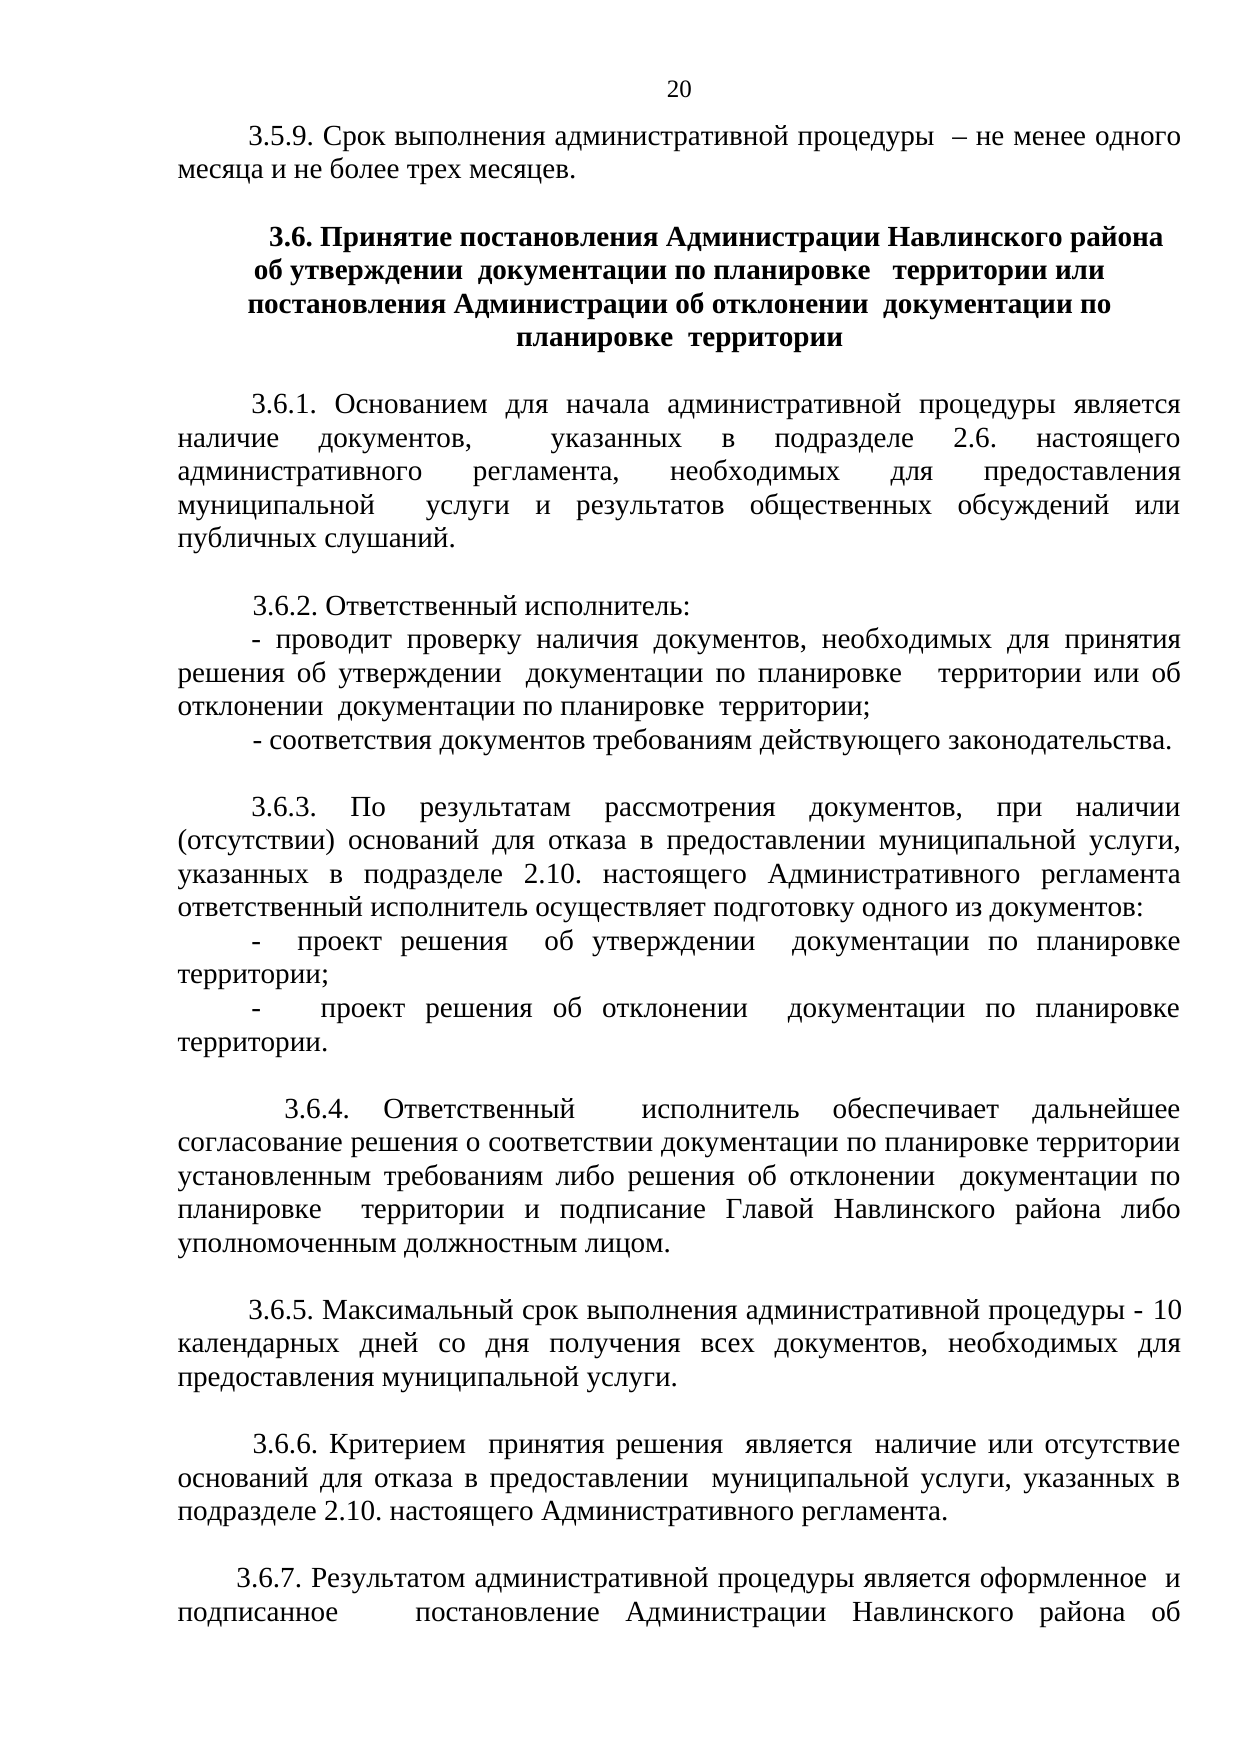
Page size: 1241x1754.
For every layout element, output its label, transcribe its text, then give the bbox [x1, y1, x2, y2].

text - соответствия документов требованиям действующего законодательства. [177, 722, 1181, 755]
text 3.6.1. Основанием для начала административной процедуры является наличие документов, указанных в подразделе 2.6. настоящего административного регламента, необходимых для предоставления муниципальной услуги и результатов общественных обсуждений или публичных слушаний. [177, 386, 1181, 554]
text 3.6.6. Критерием принятия решения является наличие или отсутствие оснований для отказа в предоставлении муниципальной услуги, указанных в подразделе 2.10. настоящего Административного регламента. [177, 1426, 1181, 1527]
text - проект решения об утверждении документации по планировке территории; [177, 923, 1181, 990]
list 3.5.9. Срок выполнения административной процедуры – не менее одного месяца и не более трех месяцев. [177, 118, 1182, 185]
text - проводит проверку наличия документов, необходимых для принятия решения об утверждении документации по планировке территории или об отклонении документации по планировке территории; [177, 621, 1182, 722]
list 3.6.5. Максимальный срок выполнения административной процедуры - 10 календарных дней со дня получения всех документов, необходимых для предоставления муниципальной услуги. [177, 1292, 1182, 1393]
text - проект решения об отклонении документации по планировке территории. [177, 990, 1181, 1057]
text 3.6.4. Ответственный исполнитель обеспечивает дальнейшее согласование решения о соответствии документации по планировке территории установленным требованиям либо решения об отклонении документации по планировке территории и подписание Главой Навлинского района либо уполномоченным должностным лицом. [177, 1091, 1181, 1258]
text 3.6. Принятие постановления Администрации Навлинского района об утверждении документации по планировке территории или постановления Администрации об отклонении документации по планировке территории [177, 219, 1182, 353]
text 3.6.2. Ответственный исполнитель: [177, 588, 1181, 621]
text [177, 1560, 1181, 1627]
text 3.6.3. По результатам рассмотрения документов, при наличии (отсутствии) оснований для отказа в предоставлении муниципальной услуги, указанных в подразделе 2.10. настоящего Административного регламента ответственный исполнитель осуществляет подготовку одного из документов: [177, 789, 1181, 923]
